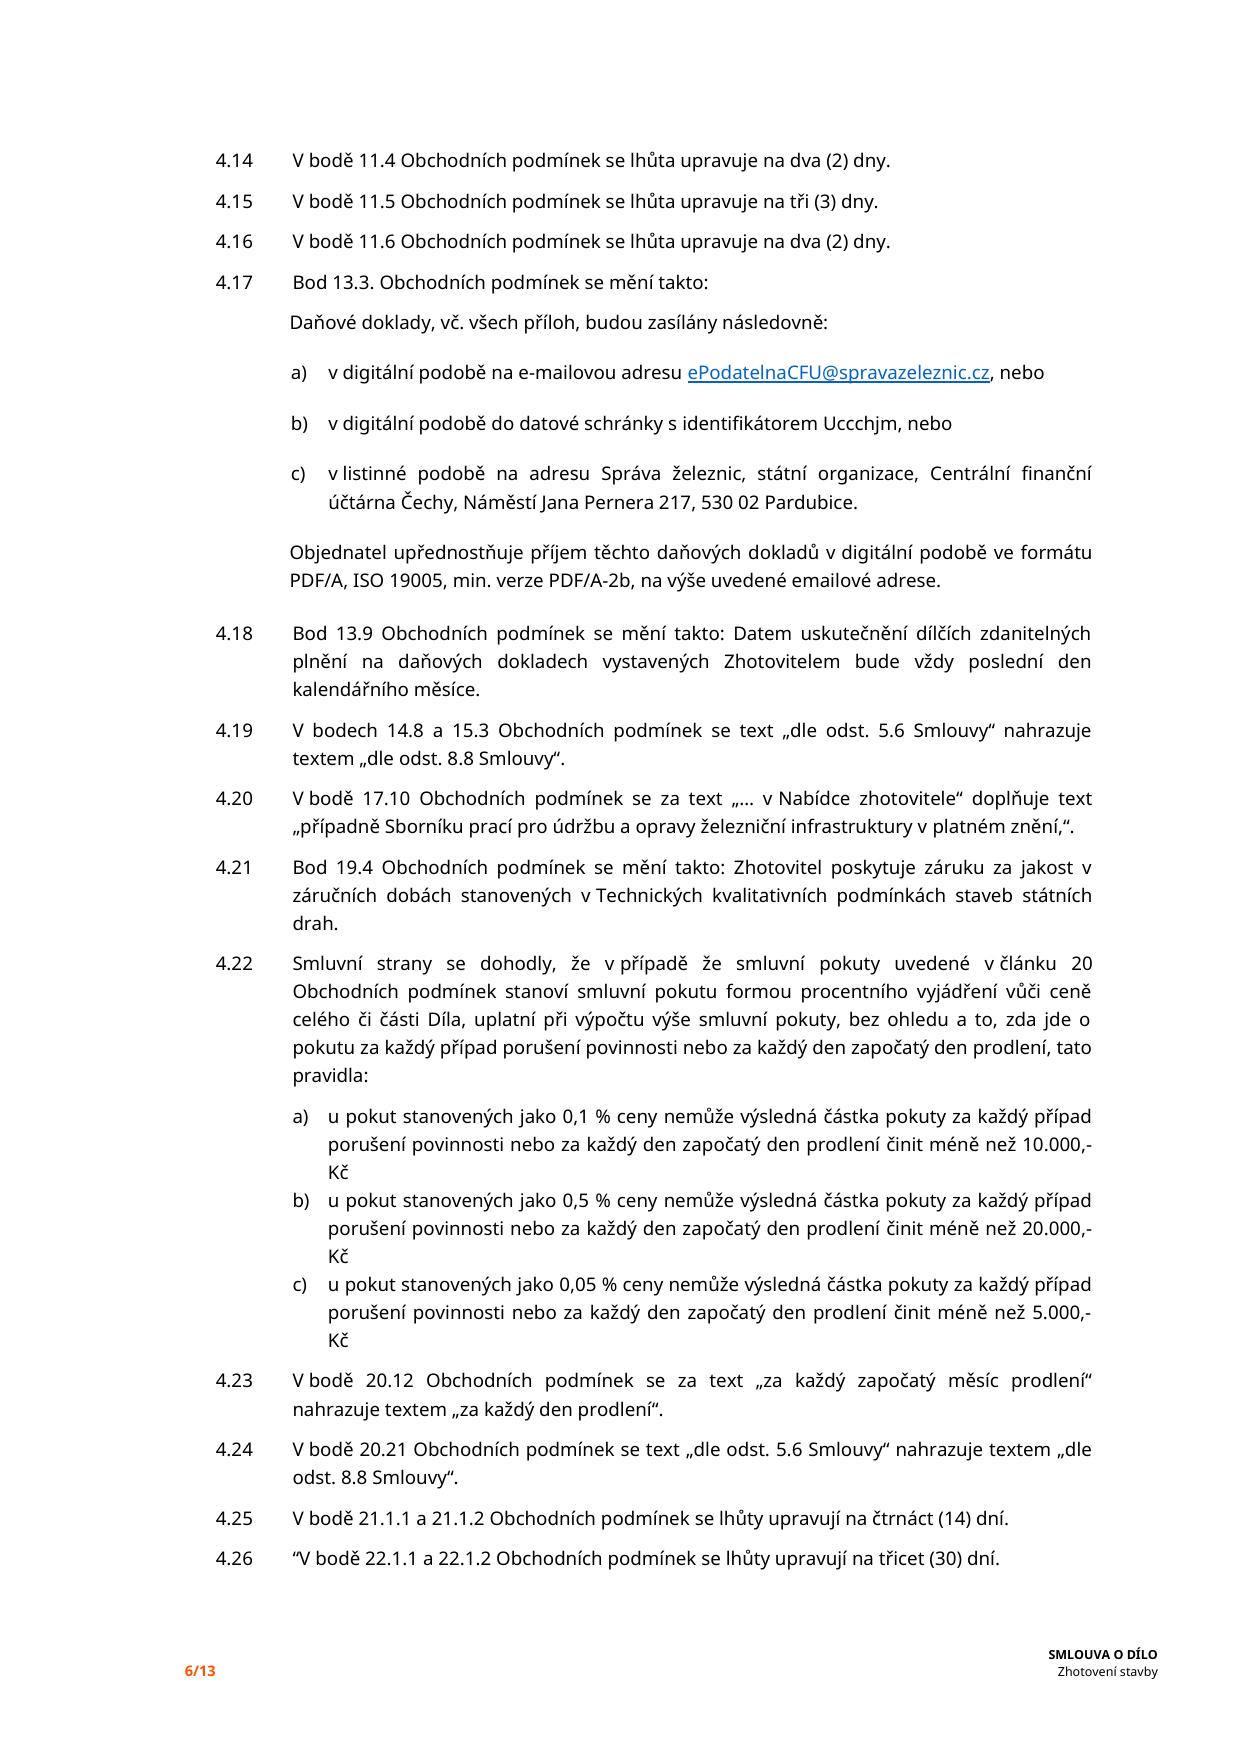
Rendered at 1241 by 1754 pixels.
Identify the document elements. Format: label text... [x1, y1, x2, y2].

list v listinné podobě na adresu Správa železnic, státní organizace, Centrální finanční účtárna Čechy, Náměstí Jana Pernera 217, 530 02 Pardubice. [291, 460, 1093, 515]
text “V bodě 22.1.1 a 22.1.2 Obchodních podmínek se lhůty upravují na třicet (30) dní. [216, 1545, 1093, 1571]
text V bodě 20.12 Obchodních podmínek se za text „za každý započatý měsíc prodlení“ nahrazuje textem „za každý den prodlení“. [216, 1368, 1093, 1421]
list u pokut stanovených jako 0,5 % ceny nemůže výsledná částka pokuty za každý případ porušení povinnosti nebo za každý den započatý den prodlení činit méně než 20.000,- Kč [292, 1187, 1093, 1269]
text Smluvní strany se dohodly, že v případě že smluvní pokuty uvedené v článku 20 Obchodních podmínek stanoví smluvní pokutu formou procentního vyjádření vůči ceně celého či části Díla, uplatní při výpočtu výše smluvní pokuty, bez ohledu a to, zda jde o pokutu za každý případ porušení povinnosti nebo za každý den započatý den prodlení, tato pravidla: [216, 951, 1093, 1088]
list u pokut stanovených jako 0,05 % ceny nemůže výsledná částka pokuty za každý případ porušení povinnosti nebo za každý den započatý den prodlení činit méně než 5.000,- Kč [292, 1271, 1093, 1353]
text Bod 19.4 Obchodních podmínek se mění takto: Zhotovitel poskytuje záruku za jakost v záručních dobách stanovených v Technických kvalitativních podmínkách staveb státních drah. [216, 854, 1093, 936]
text V bodě 20.21 Obchodních podmínek se text „dle odst. 5.6 Smlouvy“ nahrazuje textem „dle odst. 8.8 Smlouvy“. [216, 1436, 1093, 1490]
text V bodě 21.1.1 a 21.1.2 Obchodních podmínek se lhůty upravují na čtrnáct (14) dní. [216, 1505, 1093, 1530]
list u pokut stanovených jako 0,1 % ceny nemůže výsledná částka pokuty za každý případ porušení povinnosti nebo za každý den započatý den prodlení činit méně než 10.000,- Kč [292, 1103, 1093, 1185]
text Bod 13.3. Obchodních podmínek se mění takto: [216, 269, 1093, 294]
text Objednatel upřednostňuje příjem těchto daňových dokladů v digitální podobě ve formátu PDF/A, ISO 19005, min. verze PDF/A-2b, na výše uvedené emailové adrese. [289, 539, 1093, 593]
text Bod 13.9 Obchodních podmínek se mění takto: Datem uskutečnění dílčích zdanitelných plnění na daňových dokladech vystavených Zhotovitelem bude vždy poslední den kalendářního měsíce. [216, 620, 1093, 702]
text V bodě 11.5 Obchodních podmínek se lhůta upravuje na tři (3) dny. [216, 188, 1093, 213]
text V bodě 17.10 Obchodních podmínek se za text „… v Nabídce zhotovitele“ doplňuje text „případně Sborníku prací pro údržbu a opravy železniční infrastruktury v platném znění,“. [216, 785, 1093, 839]
list v digitální podobě na e-mailovou adresu ePodatelnaCFU@spravazeleznic.cz, nebo [291, 360, 1093, 385]
text V bodě 11.4 Obchodních podmínek se lhůta upravuje na dva (2) dny. [216, 147, 1093, 173]
text V bodě 11.6 Obchodních podmínek se lhůta upravuje na dva (2) dny. [216, 228, 1093, 254]
text Daňové doklady, vč. všech příloh, budou zasílány následovně: [216, 309, 1093, 335]
list v digitální podobě do datové schránky s identifikátorem Uccchjm, nebo [291, 410, 1093, 435]
text V bodech 14.8 a 15.3 Obchodních podmínek se text „dle odst. 5.6 Smlouvy“ nahrazuje textem „dle odst. 8.8 Smlouvy“. [216, 717, 1093, 770]
